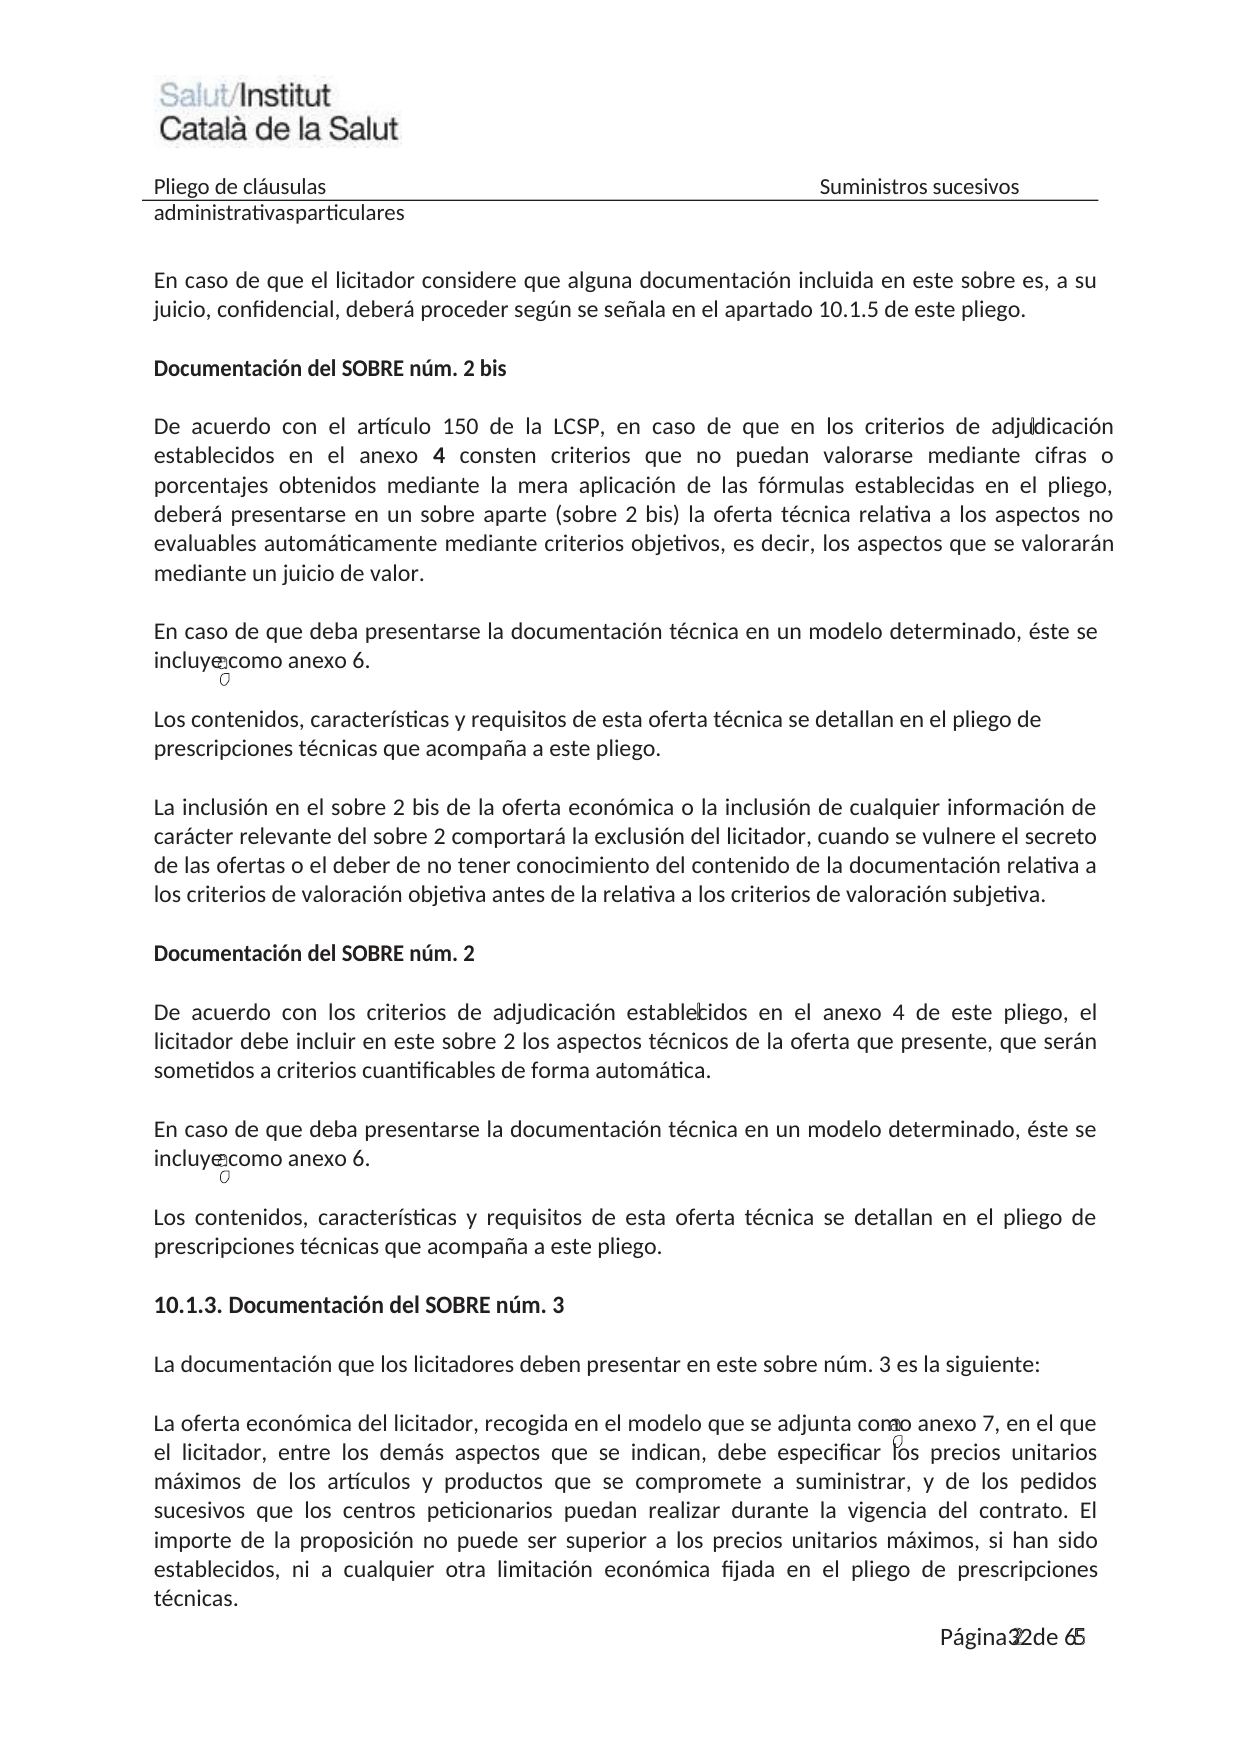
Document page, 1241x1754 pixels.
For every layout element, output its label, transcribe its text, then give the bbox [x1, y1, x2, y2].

text De acuerdo con los criterios de adjudicación establecidos en el anexo 4 de este pliego, el licitador debe incluir en este sobre 2 los aspectos técnicos de la oferta que presente, que serán sometidos a criterios cuantificables de forma automática. [153, 997, 1099, 1084]
text De acuerdo con el artículo 150 de la LCSP, en caso de que en los criterios de adjudicación establecidos en el anexo 4 consten criterios que no puedan valorarse mediante cifras o porcentajes obtenidos mediante la mera aplicación de las fórmulas establecidas en el pliego, deberá presentarse en un sobre aparte (sobre 2 bis) la oferta técnica relativa a los aspectos no evaluables automáticamente mediante criterios objetivos, es decir, los aspectos que se valorarán mediante un juicio de valor. [153, 411, 1115, 587]
subtitle Documentación del SOBRE núm. 2 bis [153, 353, 1115, 382]
text La oferta económica del licitador, recogida en el modelo que se adjunta como anexo 7, en el que el licitador, entre los demás aspectos que se indican, debe especificar los precios unitarios máximos de los artículos y productos que se compromete a suministrar, y de los pedidos sucesivos que los centros peticionarios puedan realizar durante la vigencia del contrato. El importe de la proposición no puede ser superior a los precios unitarios máximos, si han sido establecidos, ni a cualquier otra limitación económica fijada en el pliego de prescripciones técnicas. [153, 1408, 1099, 1612]
text En caso de que el licitador considere que alguna documentación incluida en este sobre es, a su juicio, confidencial, deberá proceder según se señala en el apartado 10.1.5 de este pliego. [153, 265, 1098, 323]
subtitle Documentación del SOBRE núm. 2 [153, 938, 1115, 967]
text prescripciones técnicas que acompaña a este pliego. [153, 733, 1115, 763]
picture [1074, 1628, 1085, 1645]
text En caso de que deba presentarse la documentación técnica en un modelo determinado, éste se incluye como anexo 6. [153, 1114, 1098, 1172]
text En caso de que deba presentarse la documentación técnica en un modelo determinado, éste se incluye como anexo 6. [153, 616, 1099, 675]
text Los contenidos, características y requisitos de esta oferta técnica se detallan en el pliego de [153, 704, 1115, 733]
subtitle Documentación del SOBRE núm. 3 [153, 1289, 1115, 1320]
text La inclusión en el sobre 2 bis de la oferta económica o la inclusión de cualquier información de carácter relevante del sobre 2 comportará la exclusión del licitador, cuando se vulnere el secreto de las ofertas o el deber de no tener conocimiento del contenido de la documentación relativa a los criterios de valoración objetiva antes de la relativa a los criterios de valoración subjetiva. [153, 792, 1099, 909]
picture [153, 75, 402, 148]
text Los contenidos, características y requisitos de esta oferta técnica se detallan en el pliego de prescripciones técnicas que acompaña a este pliego. [153, 1202, 1099, 1260]
text La documentación que los licitadores deben presentar en este sobre núm. 3 es la siguiente: [153, 1349, 1115, 1378]
